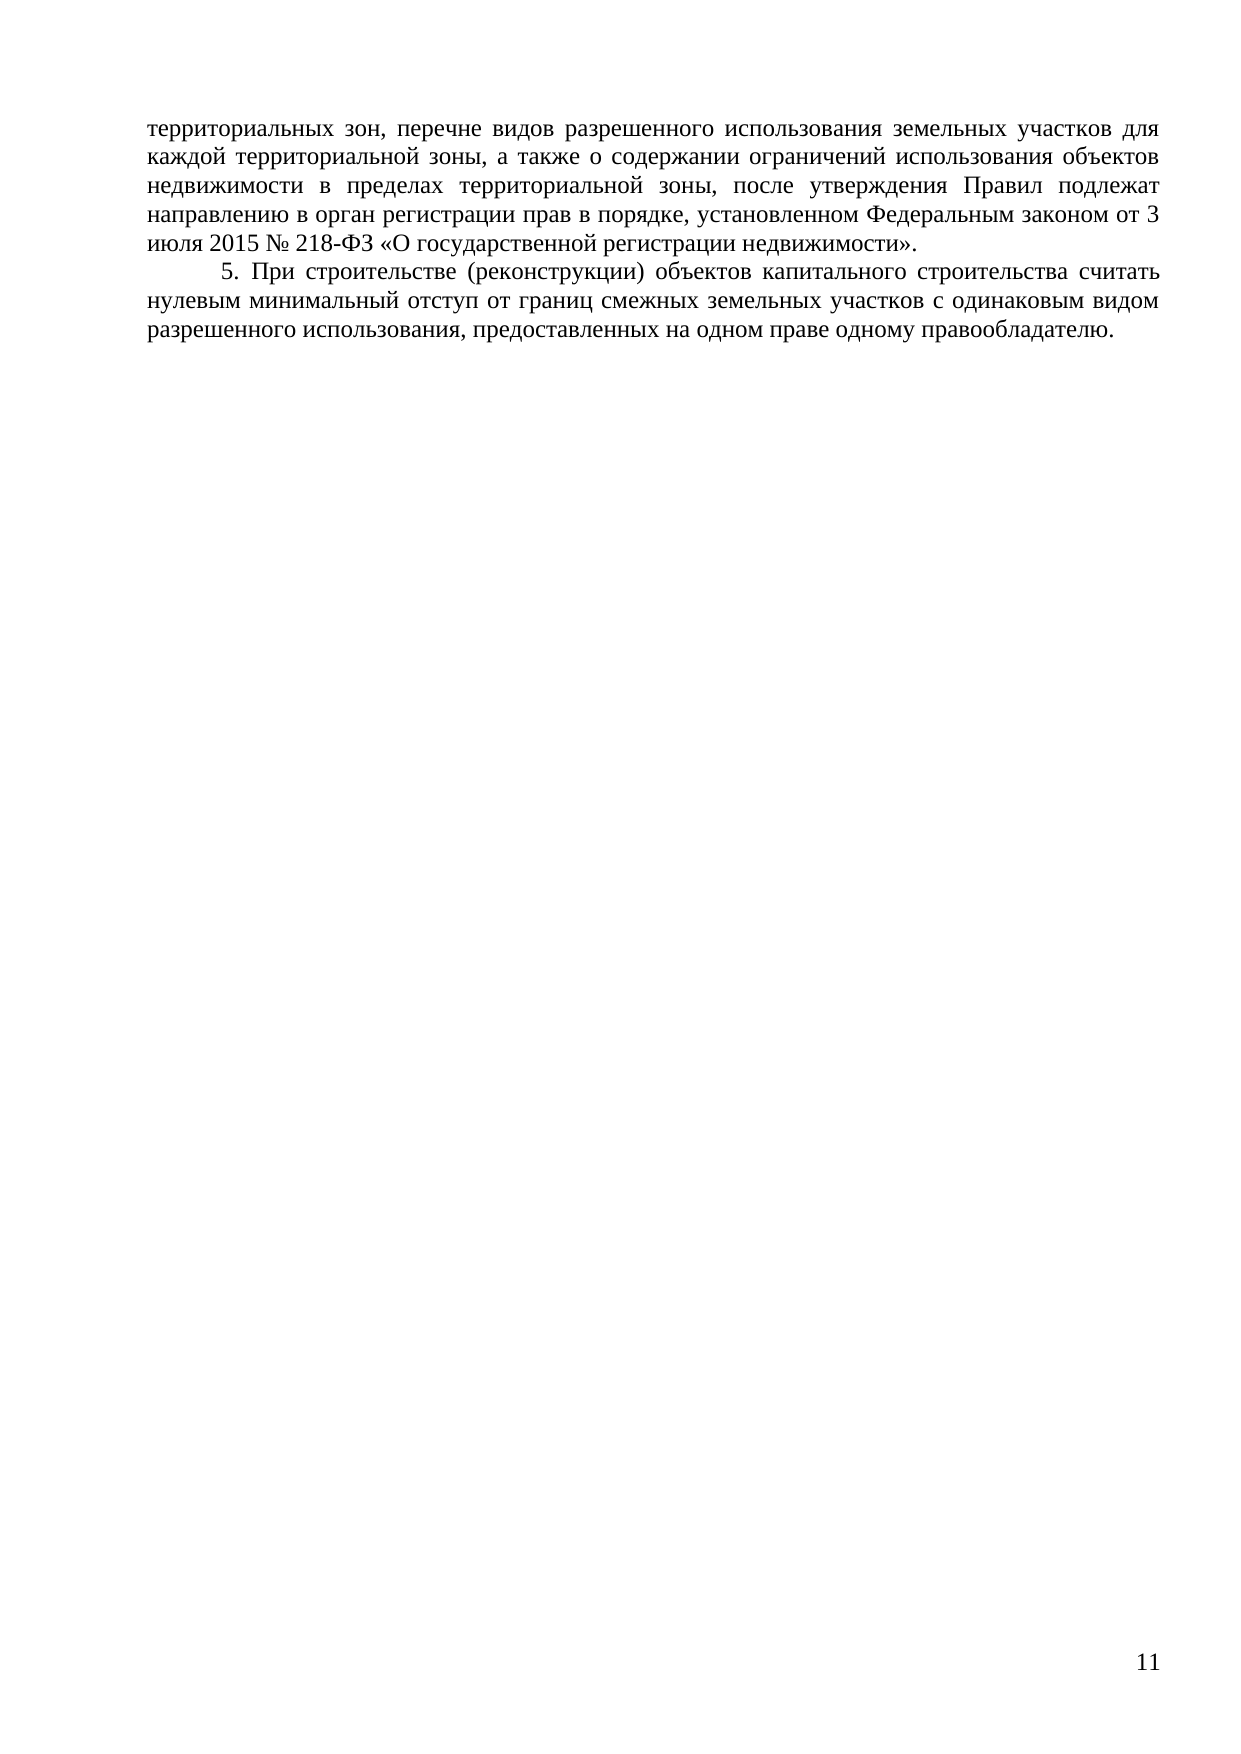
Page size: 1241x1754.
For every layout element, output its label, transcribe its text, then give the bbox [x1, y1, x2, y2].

text 5. При строительстве (реконструкции) объектов капитального строительства считать нулевым минимальный отступ от границ смежных земельных участков с одинаковым видом разрешенного использования, предоставленных на одном праве одному правообладателю. [147, 256, 1161, 343]
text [147, 113, 1161, 256]
